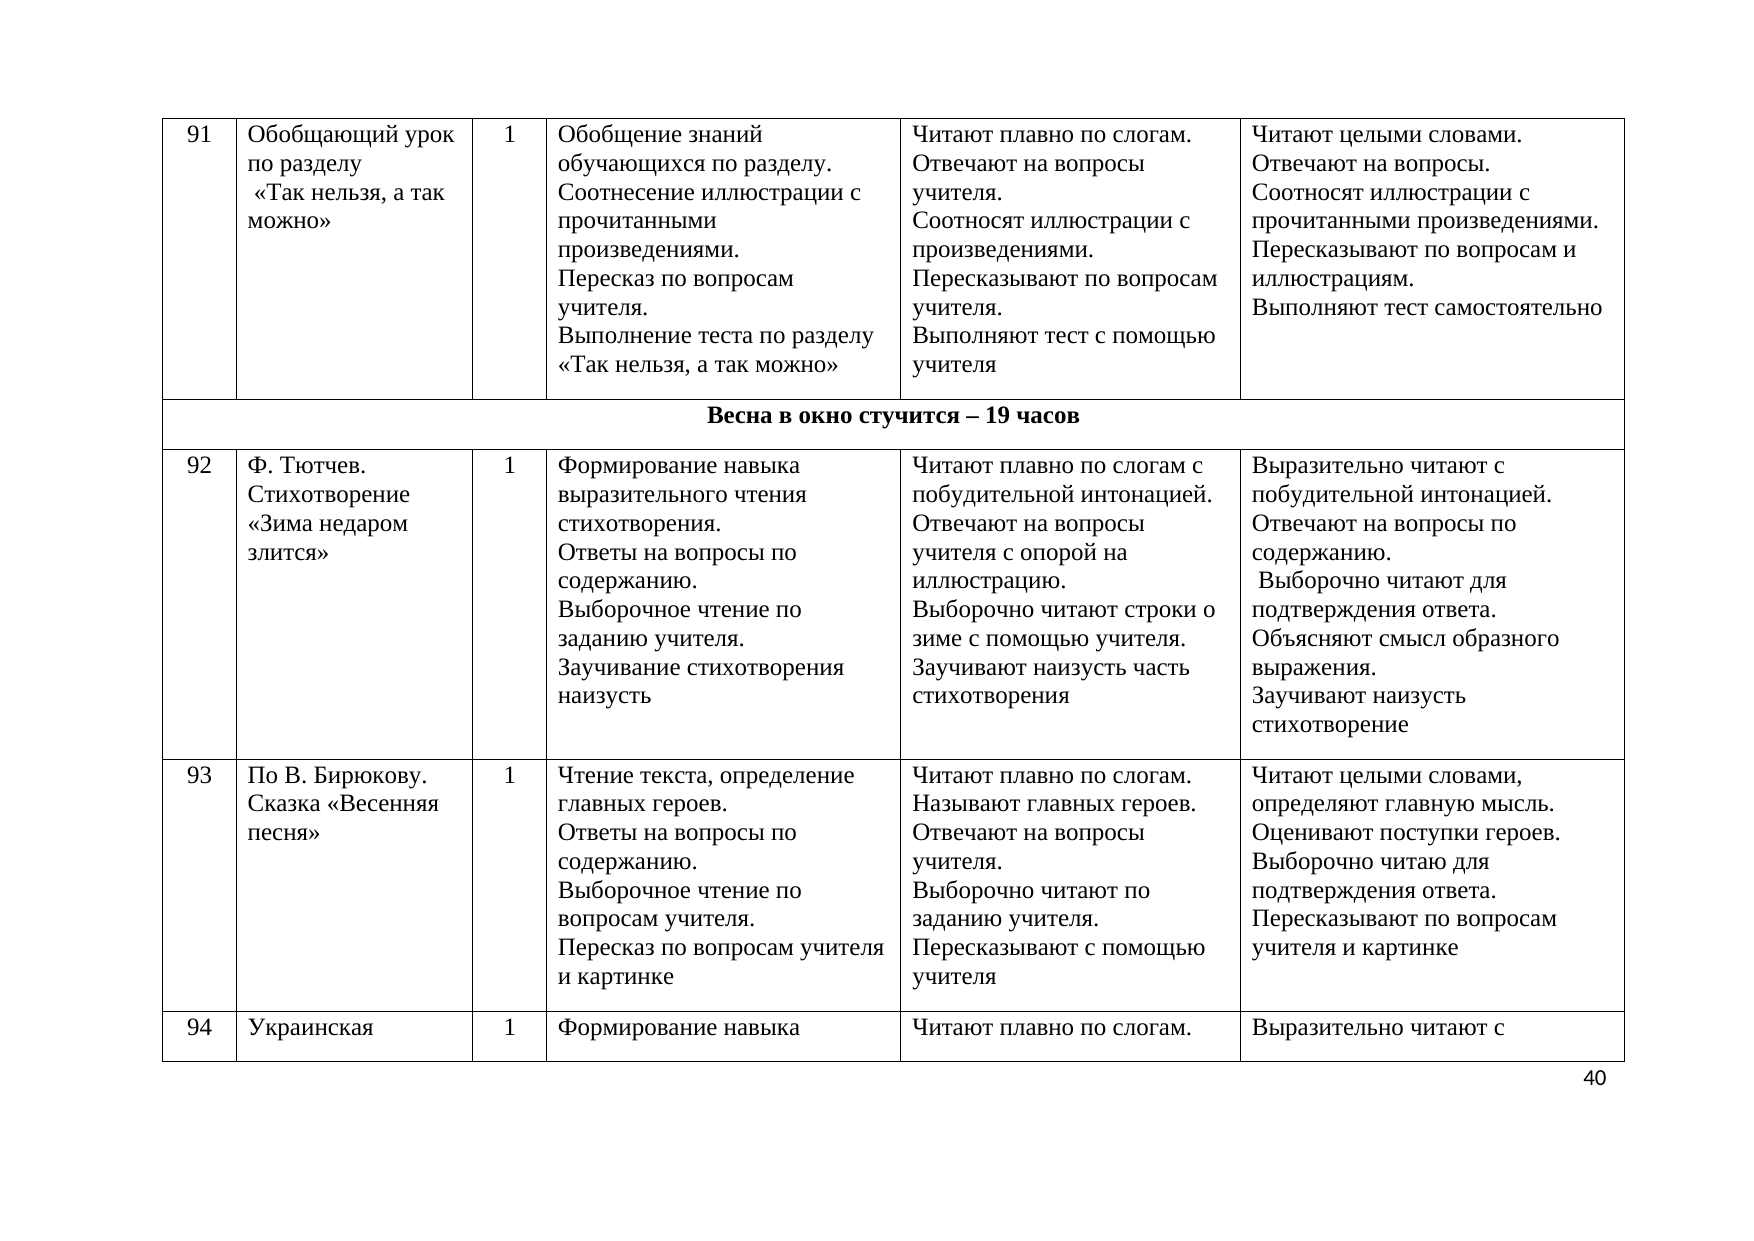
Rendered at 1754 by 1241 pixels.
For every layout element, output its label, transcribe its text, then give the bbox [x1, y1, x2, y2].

table_cell Выразительно читают с побудительной интонацией. Отвечают на вопросы по содержанию. Выборочно читают для подтверждения ответа. Объясняют смысл образного выражения. Заучивают наизусть стихотворение [1241, 450, 1624, 759]
table_header Читают целыми словами. Отвечают на вопросы. Соотносят иллюстрации с прочитанными произведениями. Пересказывают по вопросам и иллюстрациям. Выполняют тест самостоятельно [1241, 119, 1624, 399]
table_cell 1 [473, 1012, 546, 1061]
table_cell Чтение текста, определение главных героев. Ответы на вопросы по содержанию. Выборочное чтение по вопросам учителя. Пересказ по вопросам учителя и картинке [547, 760, 900, 1011]
table_cell Ф. Тютчев. Стихотворение «Зима недаром злится» [237, 450, 472, 759]
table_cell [237, 1012, 472, 1061]
table_header 91 [163, 119, 236, 399]
table_cell 1 [473, 760, 546, 1011]
table_cell По В. Бирюкову. Сказка «Весенняя песня» [237, 760, 472, 1011]
table_cell 93 [163, 760, 236, 1011]
table_cell 92 [163, 450, 236, 759]
table_cell Читают целыми словами, определяют главную мысль. Оценивают поступки героев. Выборочно читаю для подтверждения ответа. Пересказывают по вопросам учителя и картинке [1241, 760, 1624, 1011]
table_cell Читают плавно по слогам с побудительной интонацией. Отвечают на вопросы учителя с опорой на иллюстрацию. Выборочно читают строки о зиме с помощью учителя. Заучивают наизусть часть стихотворения [901, 450, 1240, 759]
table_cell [901, 1012, 1240, 1061]
table_cell Формирование навыка выразительного чтения стихотворения. Ответы на вопросы по содержанию. Выборочное чтение по заданию учителя. Заучивание стихотворения наизусть [547, 450, 900, 759]
table_cell 94 [163, 1012, 236, 1061]
table_cell 1 [473, 450, 546, 759]
table_cell Читают плавно по слогам. Называют главных героев. Отвечают на вопросы учителя. Выборочно читают по заданию учителя. Пересказывают с помощью учителя [901, 760, 1240, 1011]
table_header Обобщение знаний обучающихся по разделу. Соотнесение иллюстрации с прочитанными произведениями. Пересказ по вопросам учителя. Выполнение теста по разделу «Так нельзя, а так можно» [547, 119, 900, 399]
table_header Читают плавно по слогам. Отвечают на вопросы учителя. Соотносят иллюстрации с произведениями. Пересказывают по вопросам учителя. Выполняют тест с помощью учителя [901, 119, 1240, 399]
table_cell Весна в окно стучится – 19 часов [163, 400, 1624, 449]
table_header Обобщающий урок по разделу «Так нельзя, а так можно» [237, 119, 472, 399]
table_header 1 [473, 119, 546, 399]
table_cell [547, 1012, 900, 1061]
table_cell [1241, 1012, 1624, 1061]
